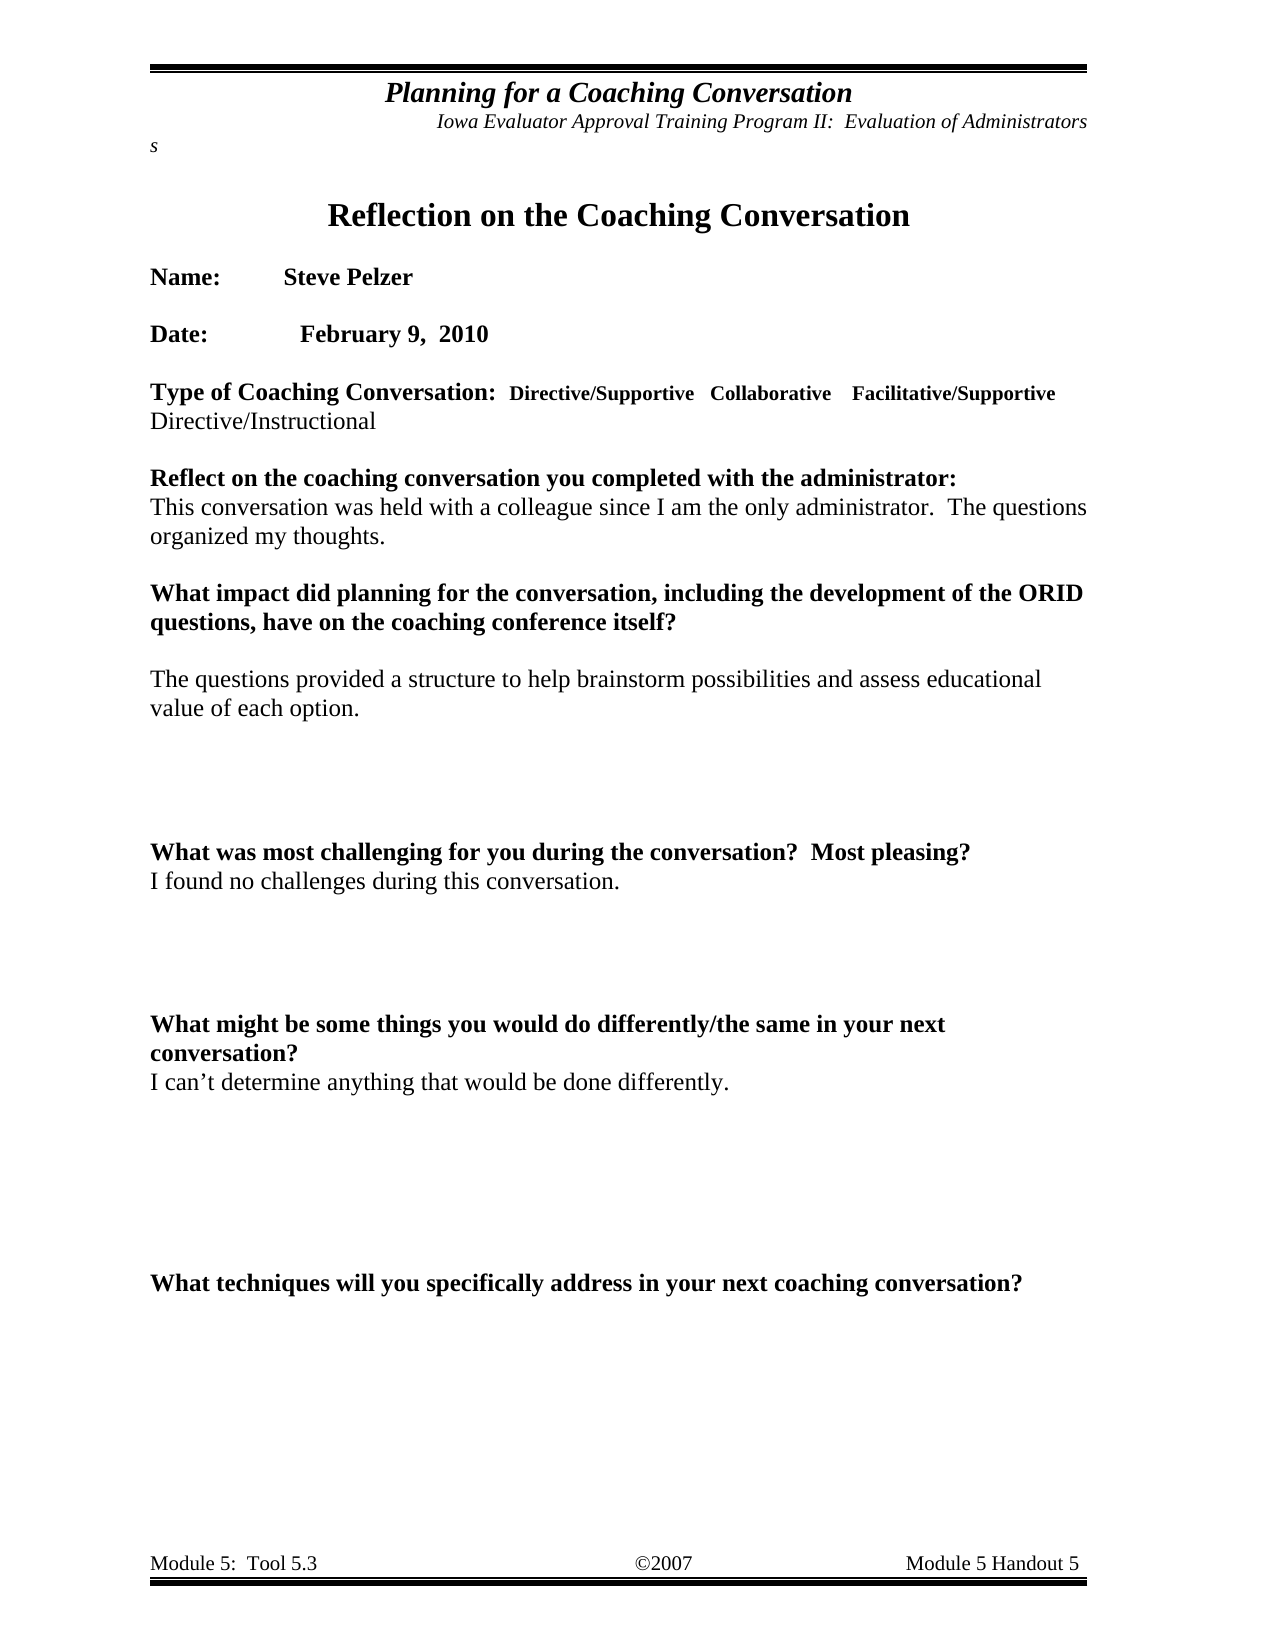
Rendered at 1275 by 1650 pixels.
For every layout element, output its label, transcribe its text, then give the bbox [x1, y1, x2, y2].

text I found no challenges during this conversation. [150, 866, 1087, 894]
text Reflect on the coaching conversation you completed with the administrator: [150, 463, 1087, 492]
text Directive/Instructional [150, 406, 1087, 434]
text This conversation was held with a colleague since I am the only administrator. The questions organized my thoughts. [150, 492, 1087, 549]
text Reflection on the Coaching Conversation [150, 195, 1087, 233]
text The questions provided a structure to help brainstorm possibilities and assess educational value of each option. [150, 664, 1087, 722]
text Date: February 9, 2010 [150, 319, 1087, 348]
text What impact did planning for the conversation, including the development of the ORID questions, have on the coaching conference itself? [150, 578, 1087, 636]
text Type of Coaching Conversation: Directive/Supportive Collaborative Facilitative/Supportive [150, 377, 1087, 406]
text Name: Steve Pelzer [150, 262, 1087, 291]
text What techniques will you specifically address in your next coaching conversation? [150, 1268, 1087, 1297]
text What might be some things you would do differently/the same in your next conversation? [150, 1009, 1087, 1067]
text I can’t determine anything that would be done differently. [150, 1067, 1087, 1096]
text What was most challenging for you during the conversation? Most pleasing? [150, 837, 1087, 866]
